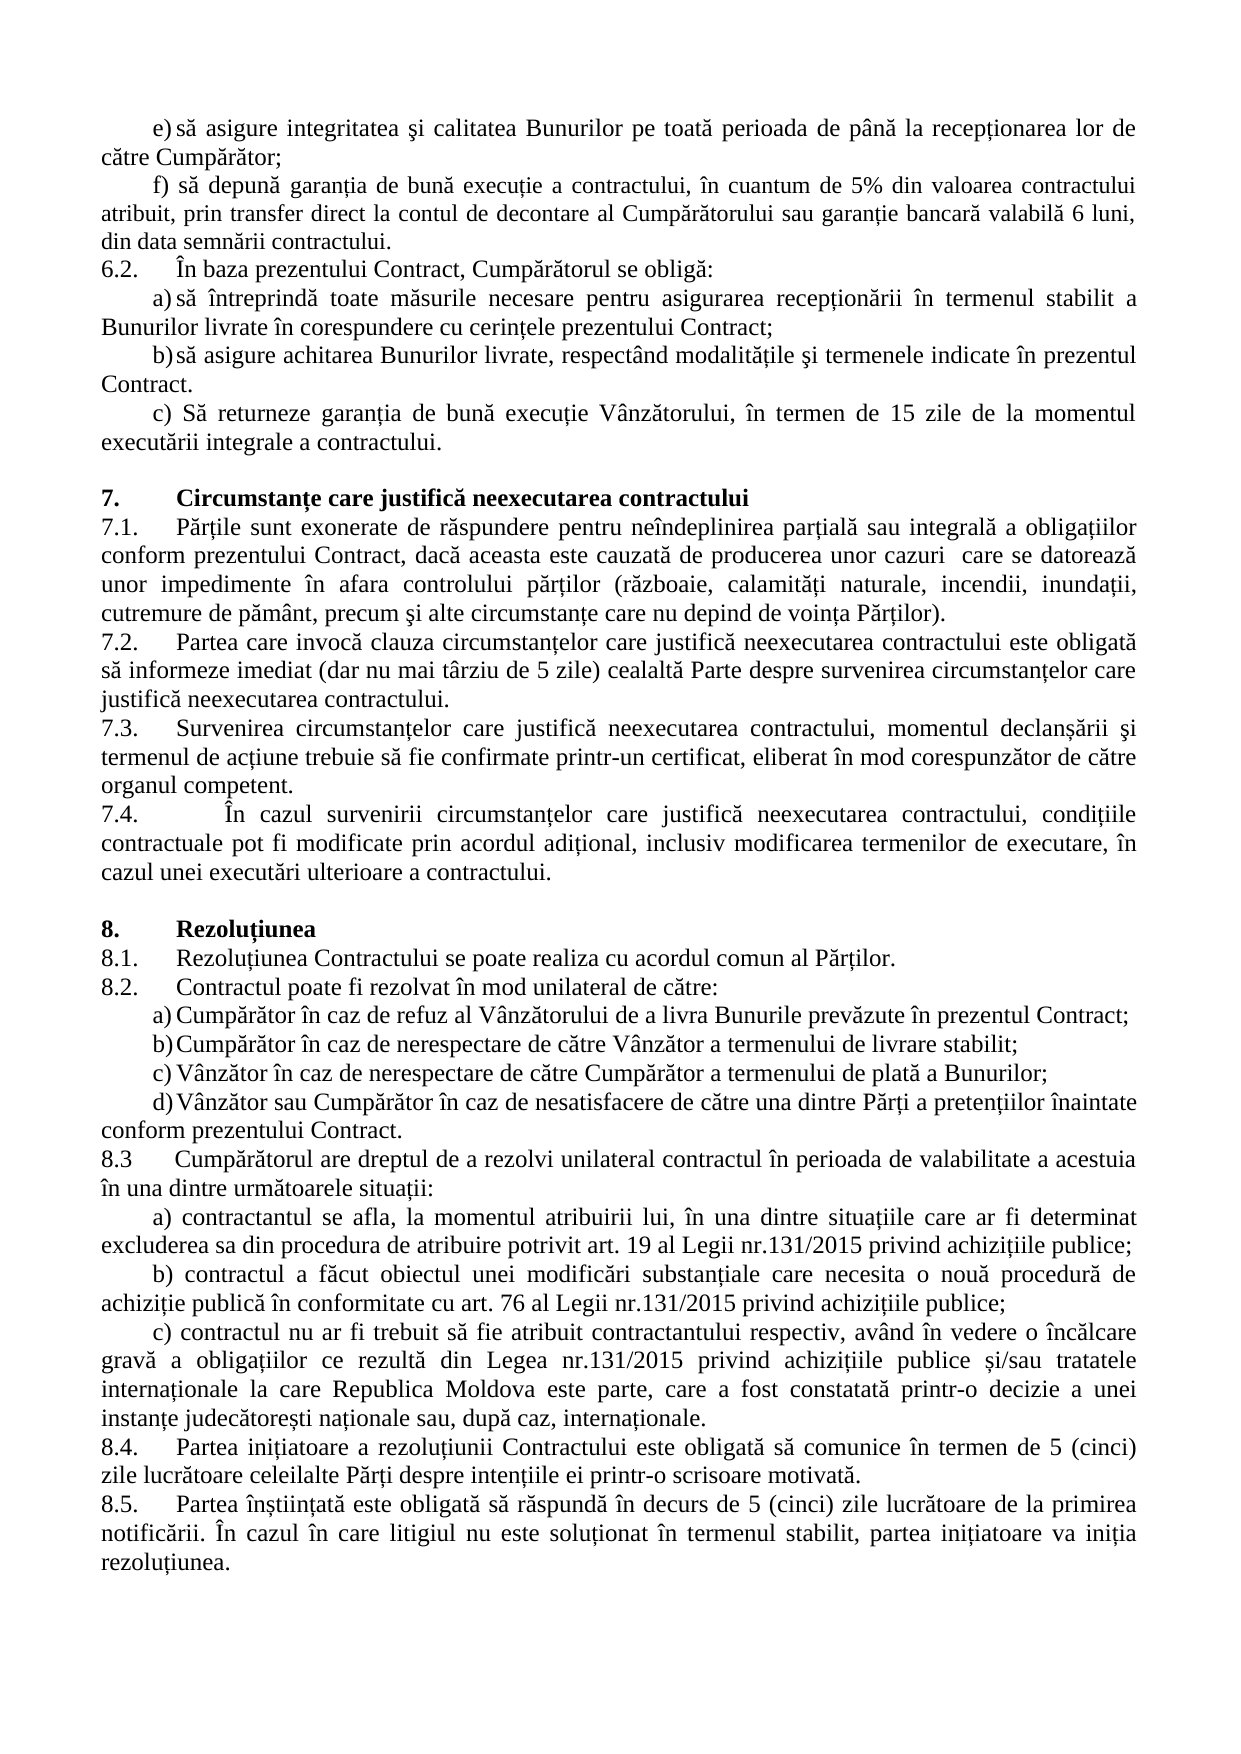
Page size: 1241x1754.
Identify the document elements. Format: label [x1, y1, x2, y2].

table_header [74, 104, 1133, 1658]
